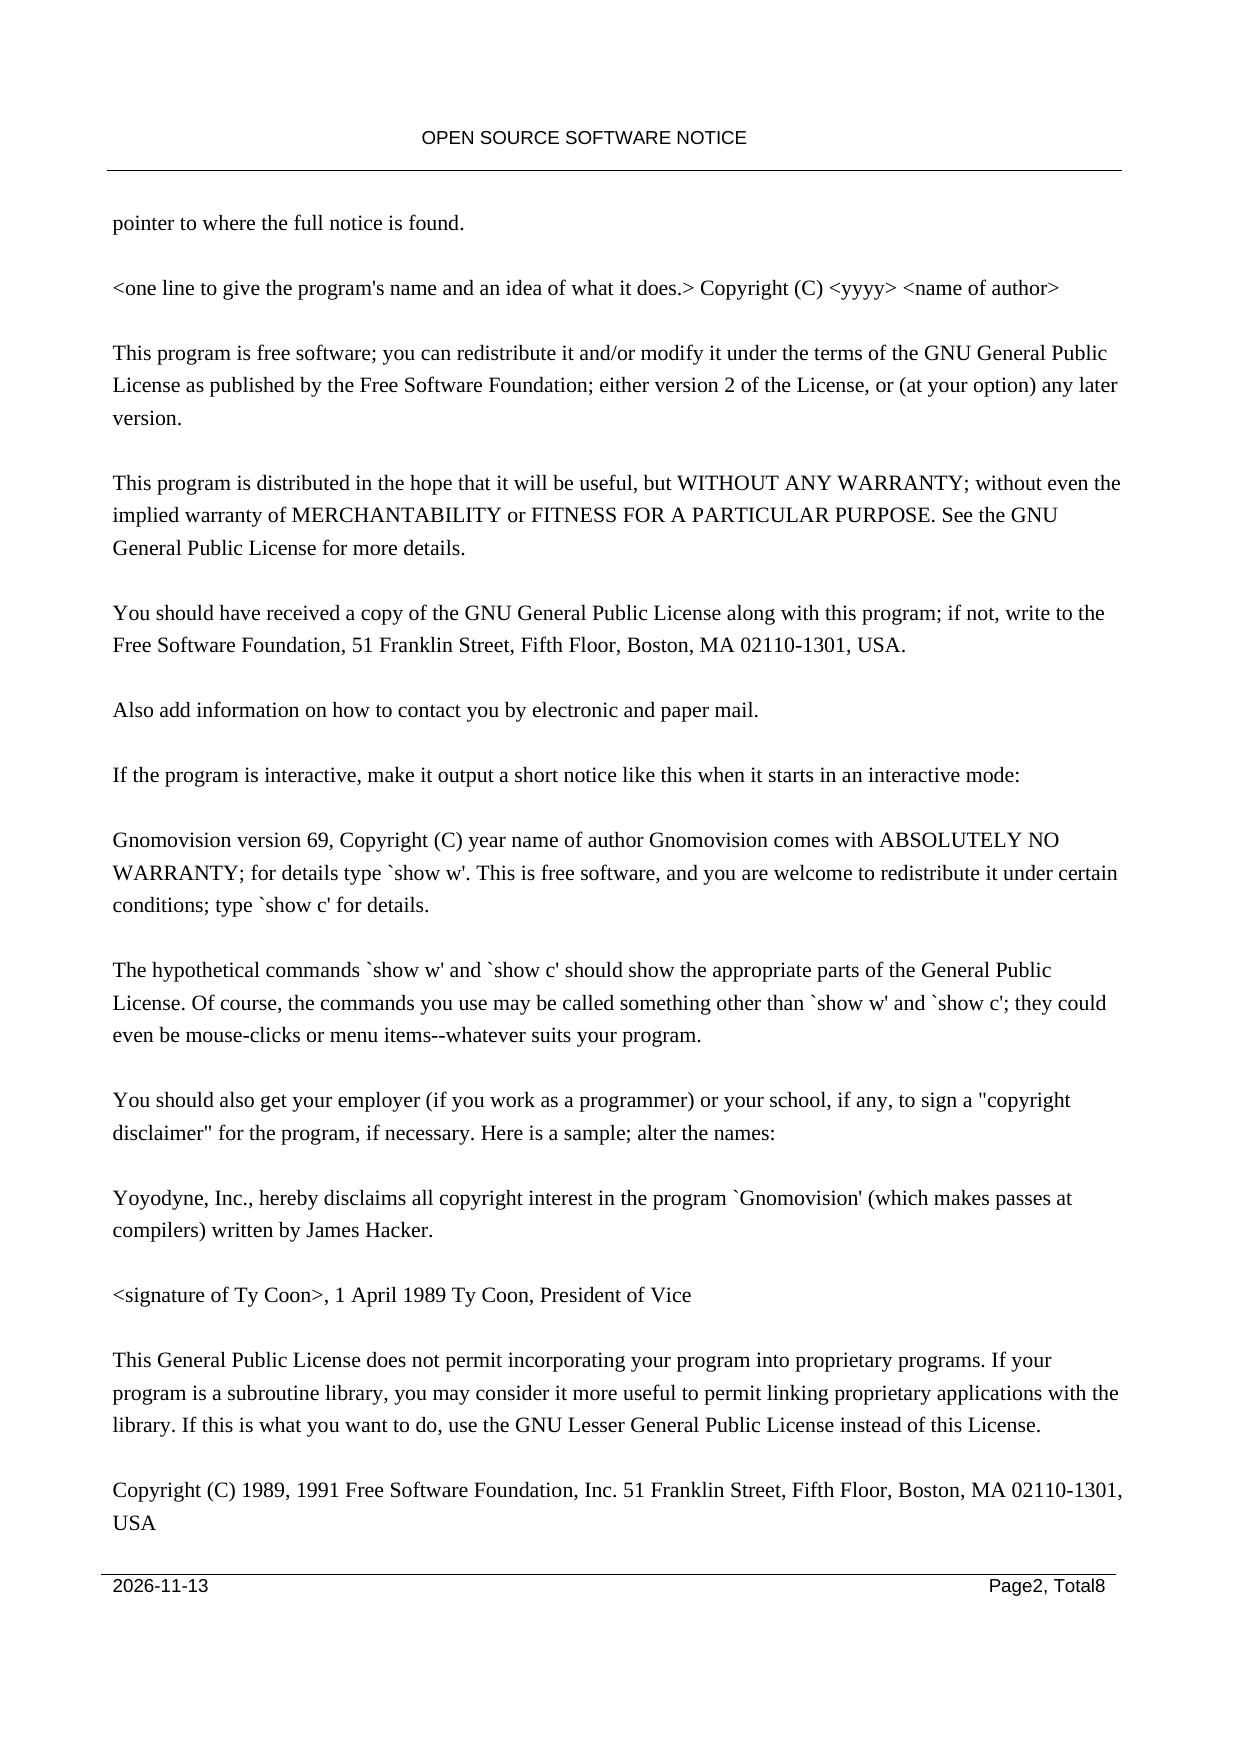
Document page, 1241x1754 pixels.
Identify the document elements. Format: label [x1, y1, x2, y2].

text [112, 206, 1128, 1539]
